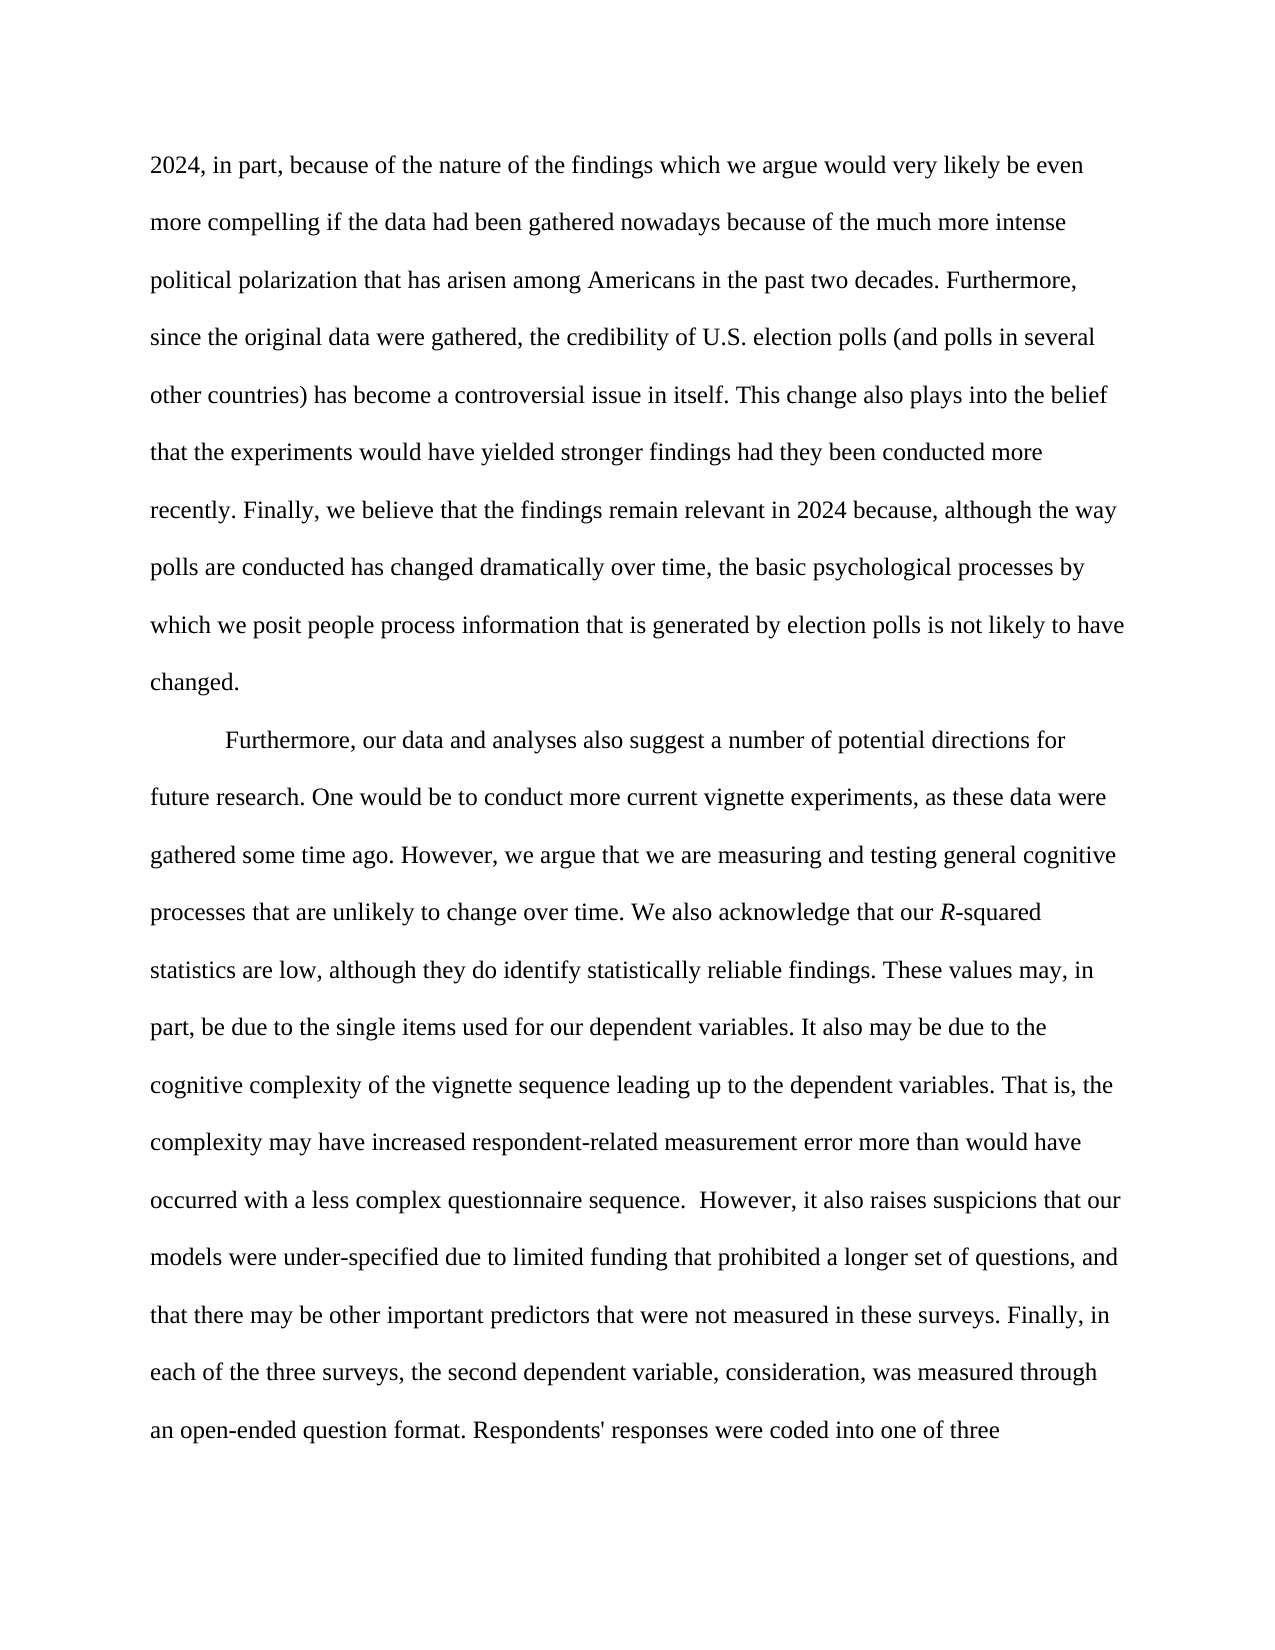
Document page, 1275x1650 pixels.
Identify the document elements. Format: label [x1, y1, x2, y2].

text [150, 725, 1125, 1444]
text [150, 150, 1125, 696]
